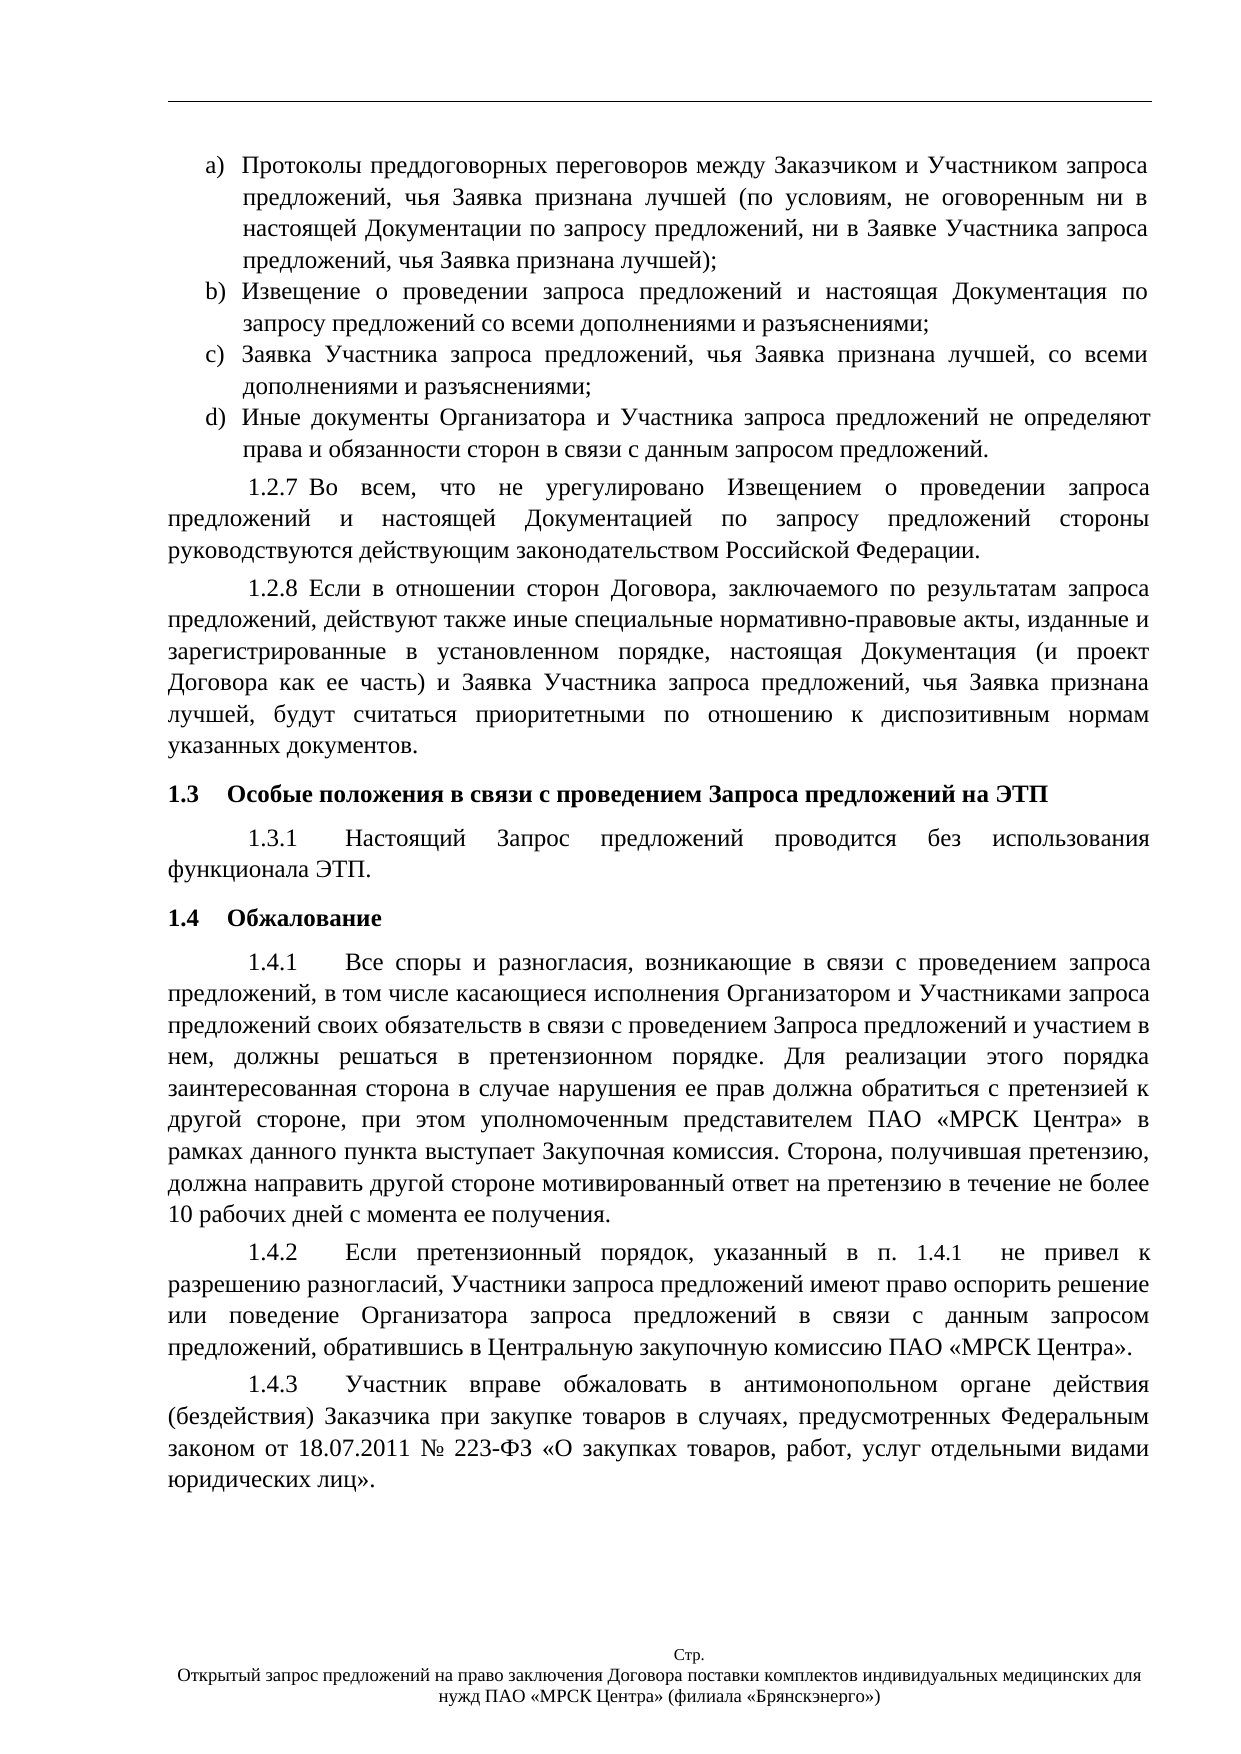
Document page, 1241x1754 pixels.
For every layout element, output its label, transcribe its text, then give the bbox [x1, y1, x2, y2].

list Если в отношении сторон Договора, заключаемого по результатам запроса предложений, действуют также иные специальные нормативно-правовые акты, изданные и зарегистрированные в установленном порядке, настоящая Документация (и проект Договора как ее часть) и Заявка Участника запроса предложений, чья Заявка признана лучшей, будут считаться приоритетными по отношению к диспозитивным нормам указанных документов. [168, 573, 1150, 759]
list Участник вправе обжаловать в антимонопольном органе действия (бездействия) Заказчика при закупке товаров в случаях, предусмотренных Федеральным законом от 18.07.2011 № 223-ФЗ «О закупках товаров, работ, услуг отдельными видами юридических лиц». [168, 1369, 1150, 1493]
list Иные документы Организатора и Участника запроса предложений не определяют права и обязанности сторон в связи с данным запросом предложений. [205, 402, 1152, 463]
subtitle Обжалование [168, 903, 1152, 931]
list Извещение о проведении запроса предложений и настоящая Документация по запросу предложений со всеми дополнениями и разъяснениями; [205, 276, 1148, 337]
list Настоящий Запрос предложений проводится без использования функционала ЭТП. [168, 823, 1150, 883]
list Все споры и разногласия, возникающие в связи с проведением запроса предложений, в том числе касающиеся исполнения Организатором и Участниками запроса предложений своих обязательств в связи с проведением Запроса предложений и участием в нем, должны решаться в претензионном порядке. Для реализации этого порядка заинтересованная сторона в случае нарушения ее прав должна обратиться с претензией к другой стороне, при этом уполномоченным представителем ПАО «МРСК Центра» в рамках данного пункта выступает Закупочная комиссия. Сторона, получившая претензию, должна направить другой стороне мотивированный ответ на претензию в течение не более 10 рабочих дней с момента ее получения. [168, 947, 1150, 1228]
list Во всем, что не урегулировано Извещением о проведении запроса предложений и настоящей Документацией по запросу предложений стороны руководствуются действующим законодательством Российской Федерации. [168, 472, 1150, 564]
list Заявка Участника запроса предложений, чья Заявка признана лучшей, со всеми дополнениями и разъяснениями; [205, 339, 1148, 400]
list Протоколы преддоговорных переговоров между Заказчиком и Участником запроса предложений, чья Заявка признана лучшей (по условиям, не оговоренным ни в настоящей Документации по запросу предложений, ни в Заявке Участника запроса предложений, чья Заявка признана лучшей); [205, 150, 1149, 273]
list Если претензионный порядок, указанный в п. 1.4.1 не привел к разрешению разногласий, Участники запроса предложений имеют право оспорить решение или поведение Организатора запроса предложений в связи с данным запросом предложений, обратившись в Центральную закупочную комиссию ПАО «МРСК Центра». [168, 1237, 1150, 1361]
subtitle Особые положения в связи с проведением Запроса предложений на ЭТП [168, 779, 1152, 808]
